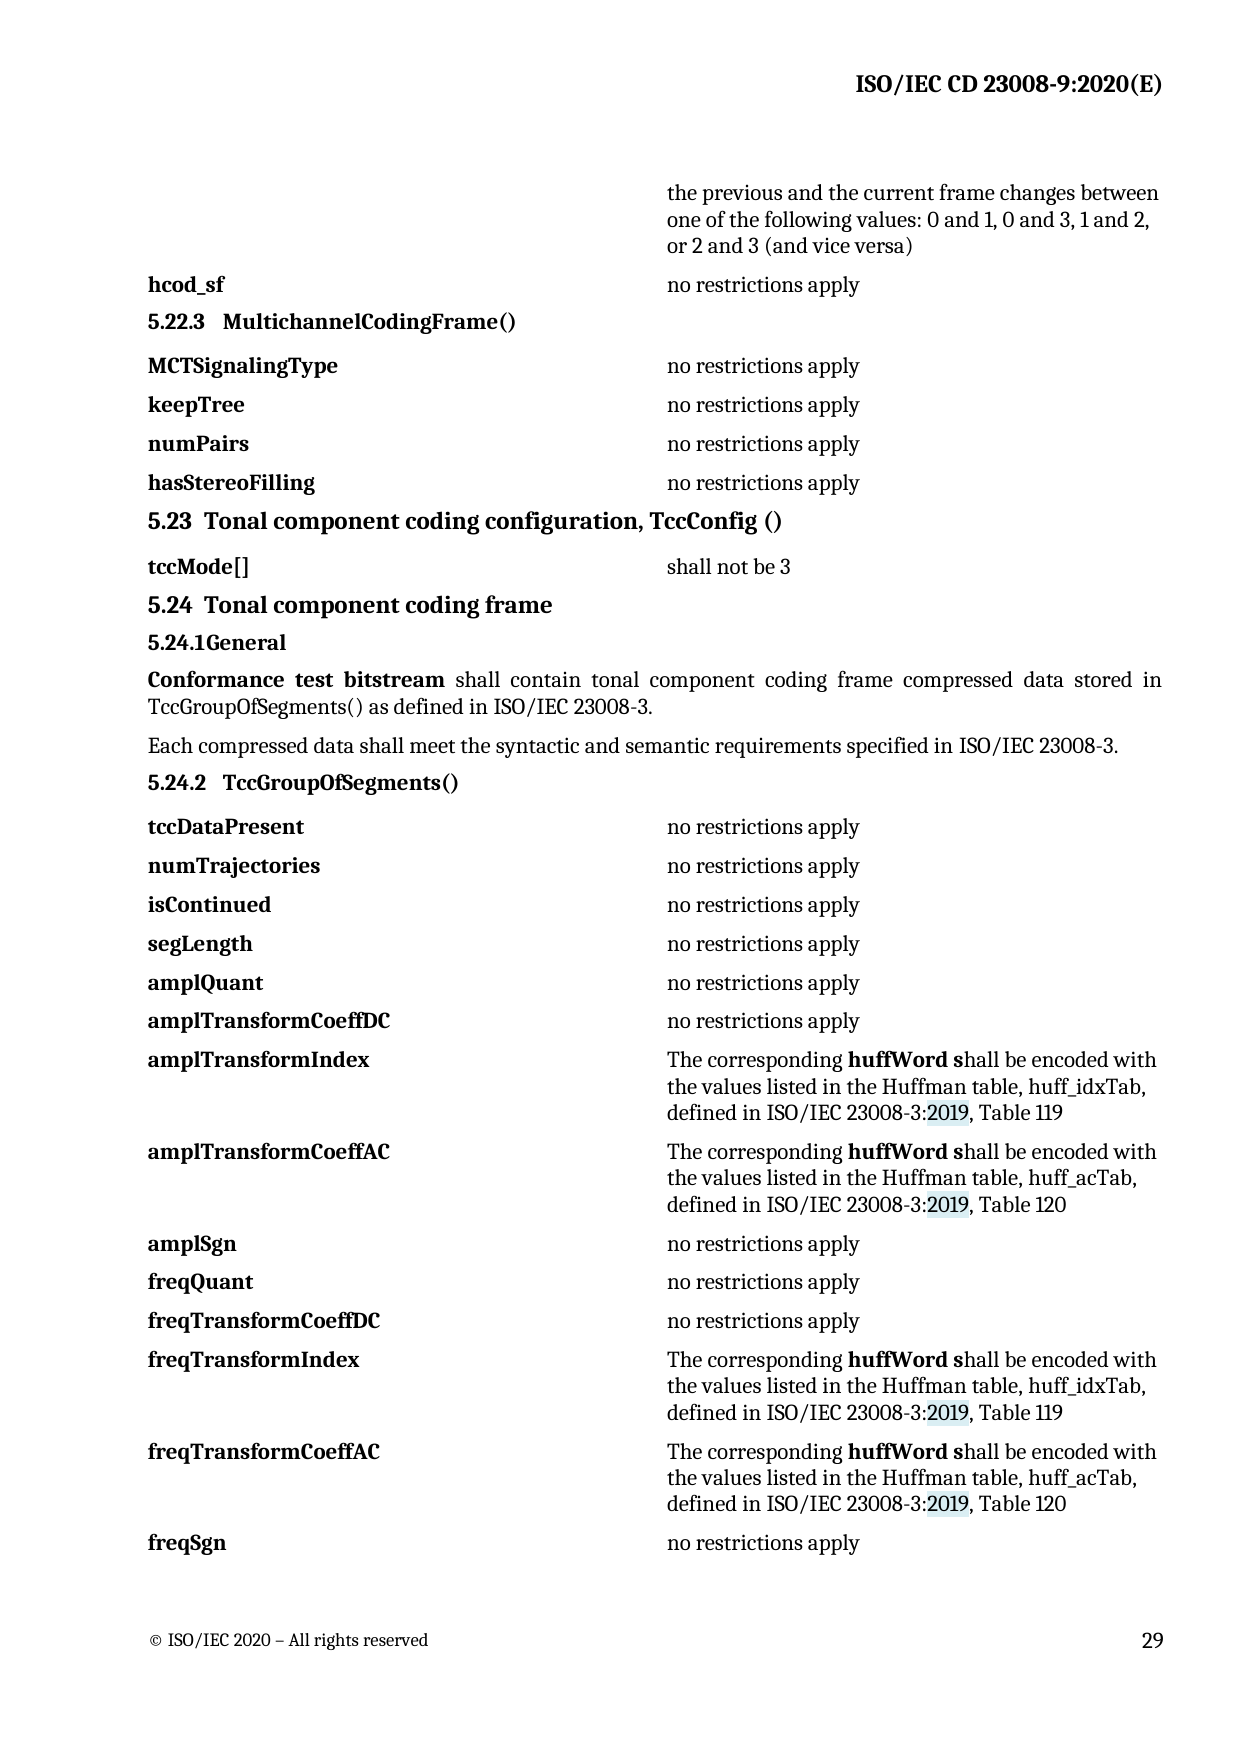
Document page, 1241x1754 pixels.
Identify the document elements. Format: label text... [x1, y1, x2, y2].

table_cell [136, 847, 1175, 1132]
text Each compressed data shall meet the syntactic and semantic requirements specified in ISO/IEC 23008-3. [148, 732, 1163, 759]
subtitle TccGroupOfSegments() [148, 771, 1163, 795]
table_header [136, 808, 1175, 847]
subtitle MultichannelCodingFrame() [148, 311, 1163, 334]
text Conformance test bitstream shall contain tonal component coding frame compressed data stored in TccGroupOfSegments() as defined in ISO/IEC 23008-3. [148, 667, 1163, 720]
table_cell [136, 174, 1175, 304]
subtitle Tonal component coding configuration, TccConfig () [148, 509, 1163, 535]
subtitle General [148, 631, 1163, 655]
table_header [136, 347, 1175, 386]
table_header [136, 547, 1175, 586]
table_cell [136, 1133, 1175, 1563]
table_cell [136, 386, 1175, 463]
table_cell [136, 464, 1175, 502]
subtitle Tonal component coding frame [148, 592, 1163, 618]
